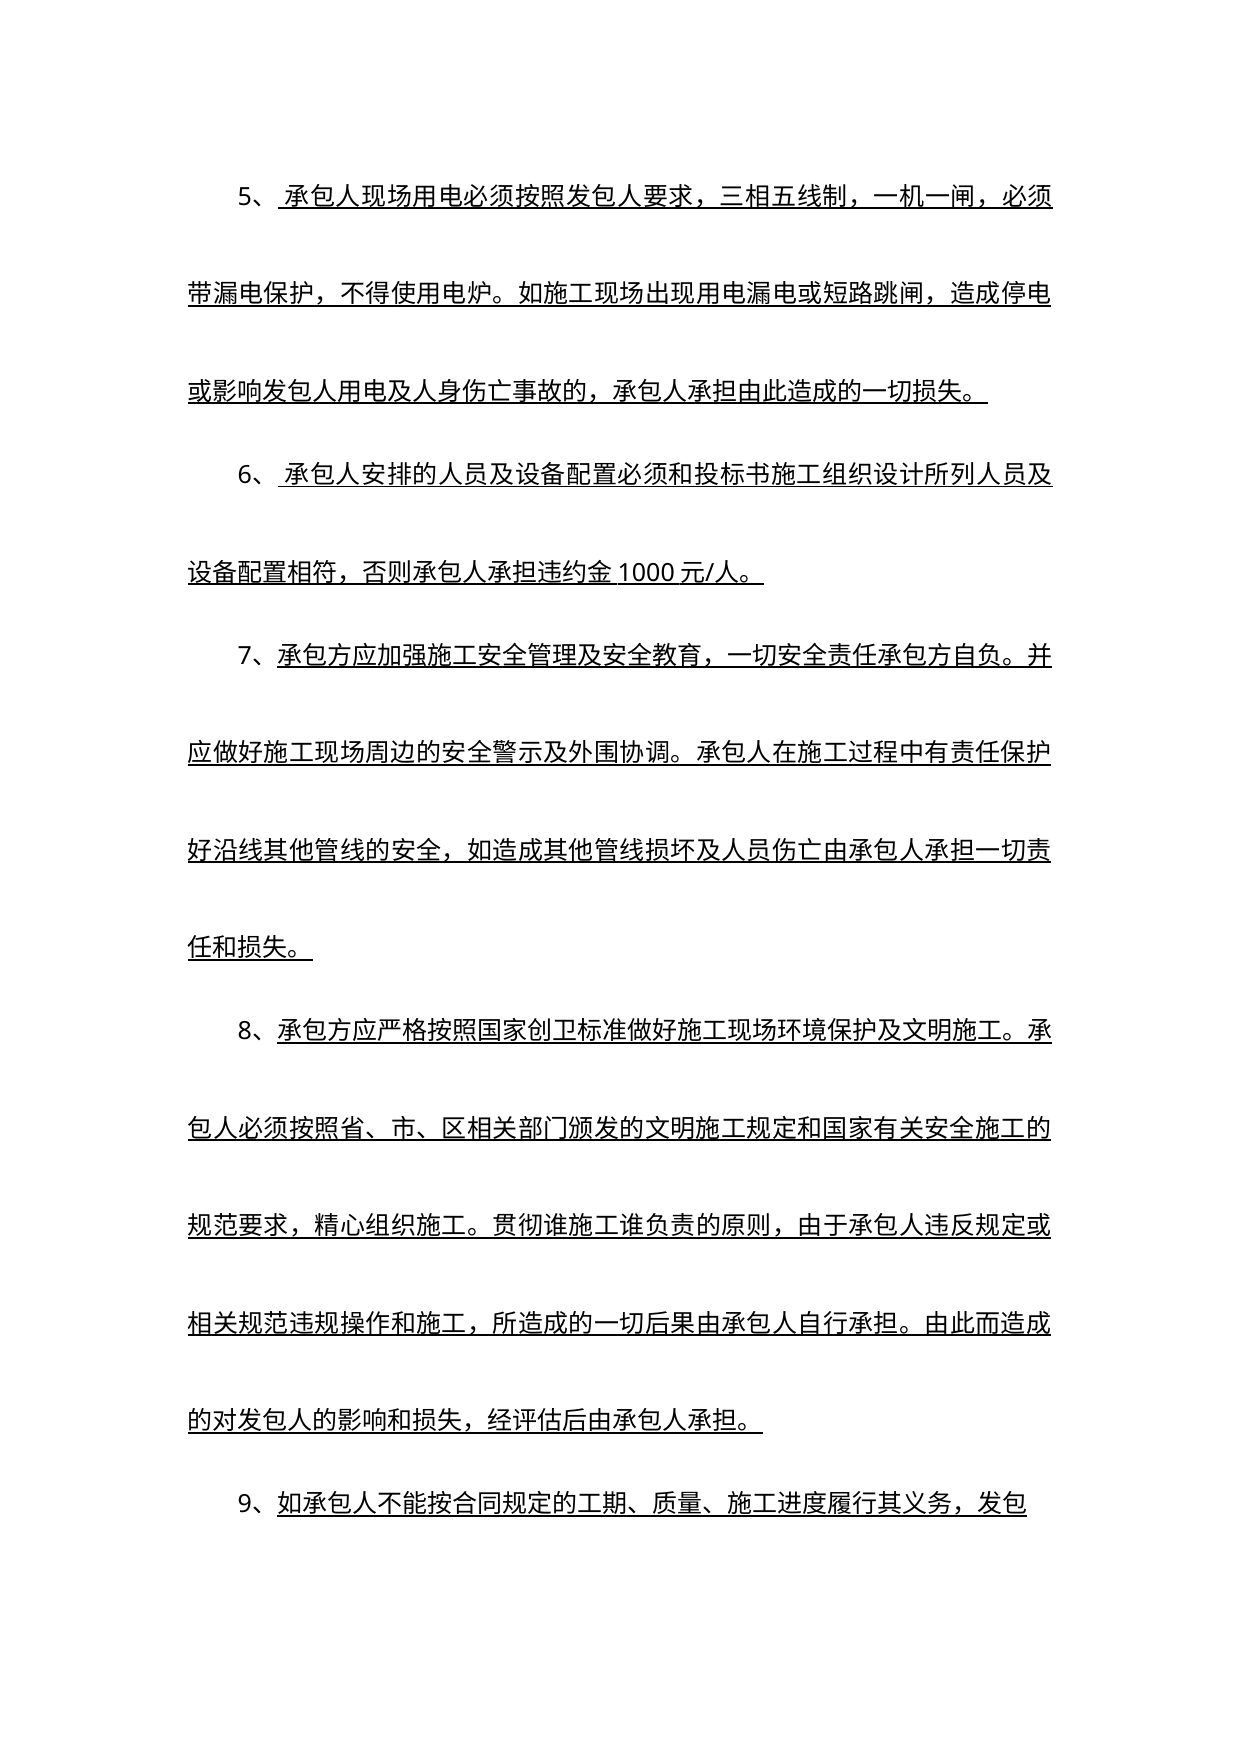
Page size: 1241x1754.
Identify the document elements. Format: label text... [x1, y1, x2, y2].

text 5、 承包人现场用电必须按照发包人要求，三相五线制，一机一闸，必须带漏电保护，不得使用电炉。如施工现场出现用电漏电或短路跳闸，造成停电或影响发包人用电及人身伤亡事故的，承包人承担由此造成的一切损失。 [187, 162, 1053, 422]
text 8、承包方应严格按照国家创卫标准做好施工现场环境保护及文明施工。承包人必须按照省、市、区相关部门颁发的文明施工规定和国家有关安全施工的规范要求，精心组织施工。贯彻谁施工谁负责的原则，由于承包人违反规定或相关规范违规操作和施工，所造成的一切后果由承包人自行承担。由此而造成的对发包人的影响和损失，经评估后由承包人承担。 [187, 996, 1053, 1451]
text 6、 承包人安排的人员及设备配置必须和投标书施工组织设计所列人员及设备配置相符，否则承包人承担违约金1000元/人。 [187, 440, 1053, 603]
text 7、承包方应加强施工安全管理及安全教育，一切安全责任承包方自负。并应做好施工现场周边的安全警示及外围协调。承包人在施工过程中有责任保护好沿线其他管线的安全，如造成其他管线损坏及人员伤亡由承包人承担一切责任和损失。 [187, 621, 1053, 978]
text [187, 1469, 1049, 1534]
